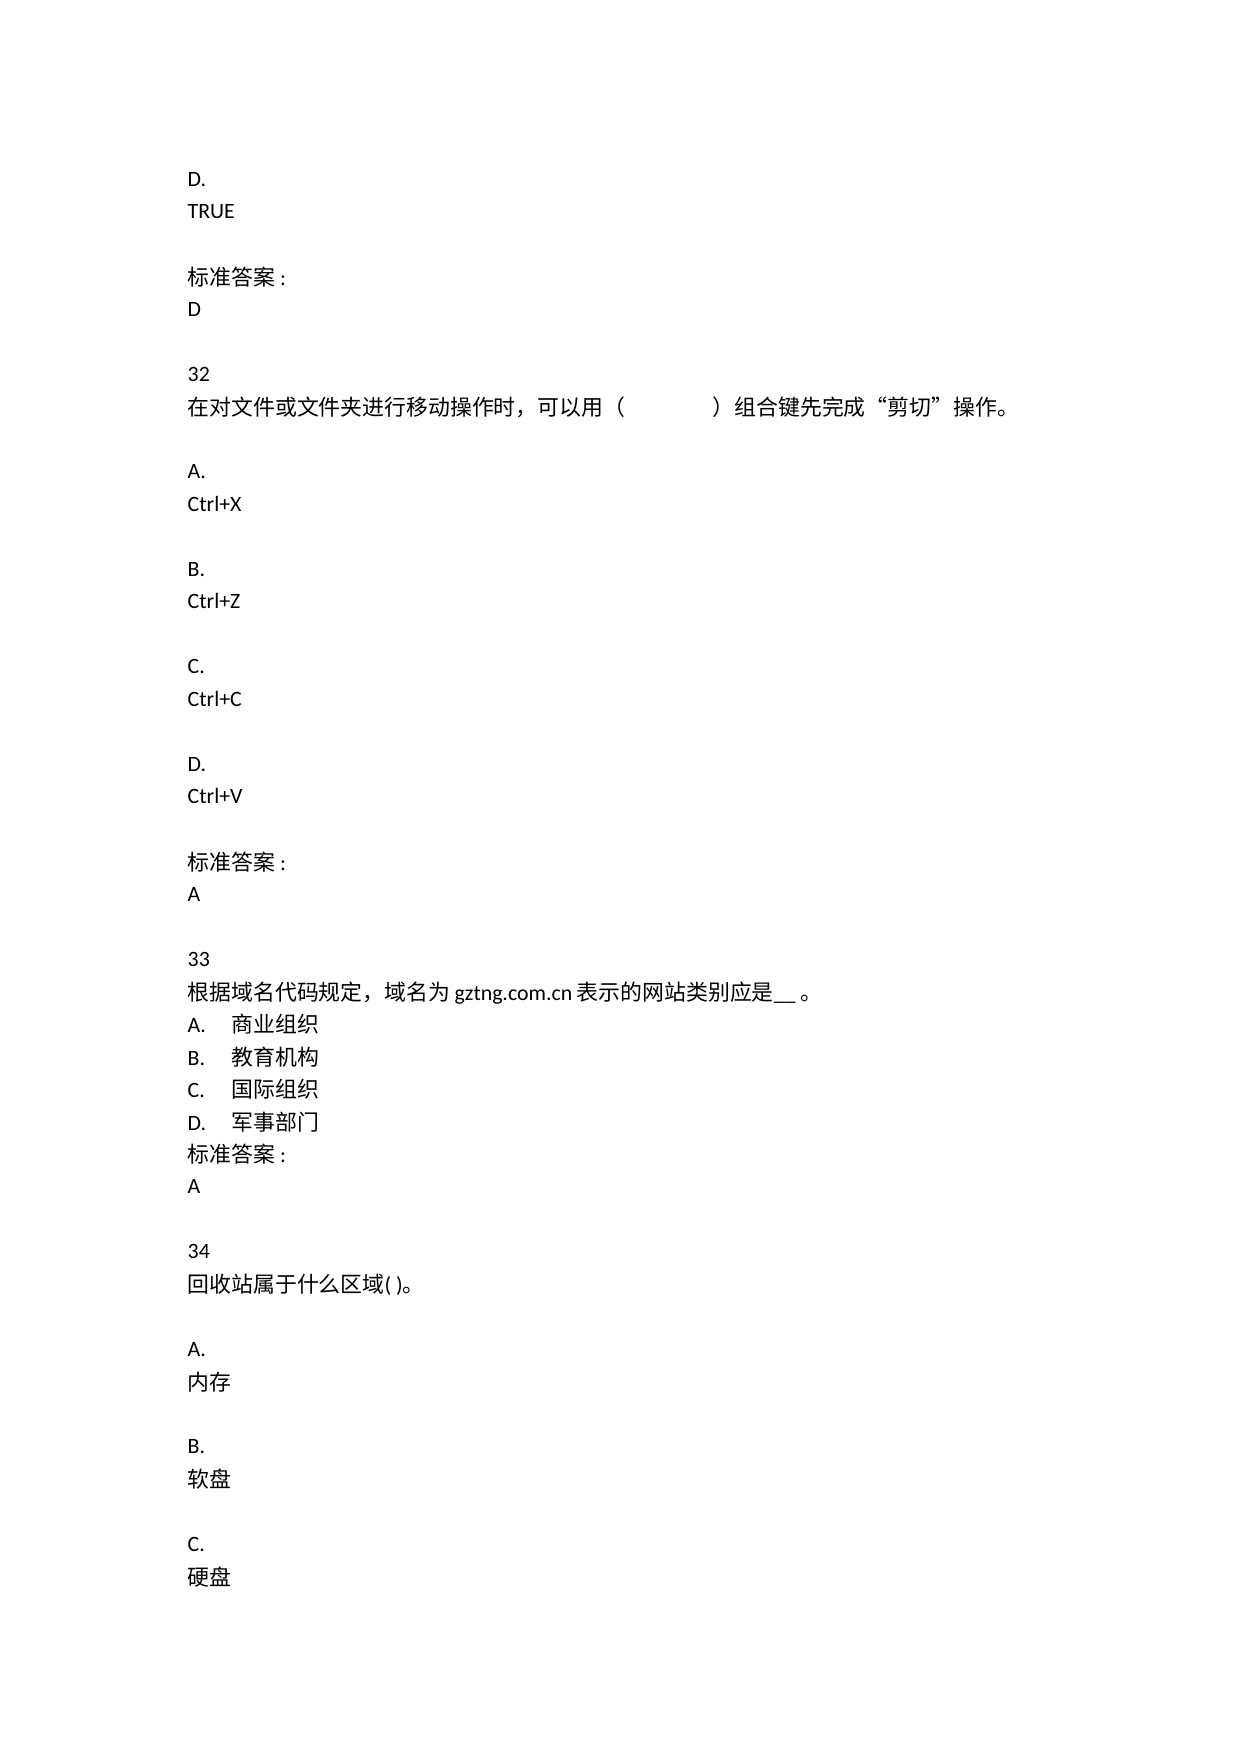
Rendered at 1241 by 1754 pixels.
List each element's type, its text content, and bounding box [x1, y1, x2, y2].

text Ctrl+C [187, 682, 1053, 714]
text A. 商业组织 [187, 1007, 1053, 1039]
text 回收站属于什么区域( )。 [187, 1267, 1053, 1299]
text Ctrl+X [187, 487, 1053, 519]
text 根据域名代码规定，域名为gztng.com.cn表示的网站类别应是__ 。 [187, 974, 1053, 1007]
text C. [187, 1527, 1053, 1559]
text 32 [187, 357, 1053, 389]
text Ctrl+Z [187, 584, 1053, 617]
text 33 [187, 942, 1053, 974]
text 标准答案 : [187, 259, 1053, 292]
text A [187, 877, 1053, 909]
text D. 军事部门 [187, 1104, 1053, 1137]
text D [187, 292, 1053, 324]
text C. [187, 649, 1053, 682]
text B. 教育机构 [187, 1039, 1053, 1072]
text 34 [187, 1234, 1053, 1267]
text 硬盘 [187, 1559, 1053, 1592]
text 软盘 [187, 1462, 1053, 1494]
text TRUE [187, 194, 1053, 227]
text A. [187, 1332, 1053, 1364]
text D. [187, 162, 1053, 194]
text A. [187, 454, 1053, 487]
text A [187, 1169, 1053, 1202]
text D. [187, 747, 1053, 779]
text B. [187, 1429, 1053, 1462]
text 内存 [187, 1364, 1053, 1397]
text Ctrl+V [187, 779, 1053, 812]
text C. 国际组织 [187, 1072, 1053, 1104]
text 在对文件或文件夹进行移动操作时，可以用（ ）组合键先完成“剪切”操作。 [187, 389, 1053, 422]
text B. [187, 552, 1053, 584]
text 标准答案 : [187, 1137, 1053, 1169]
text 标准答案 : [187, 844, 1053, 877]
